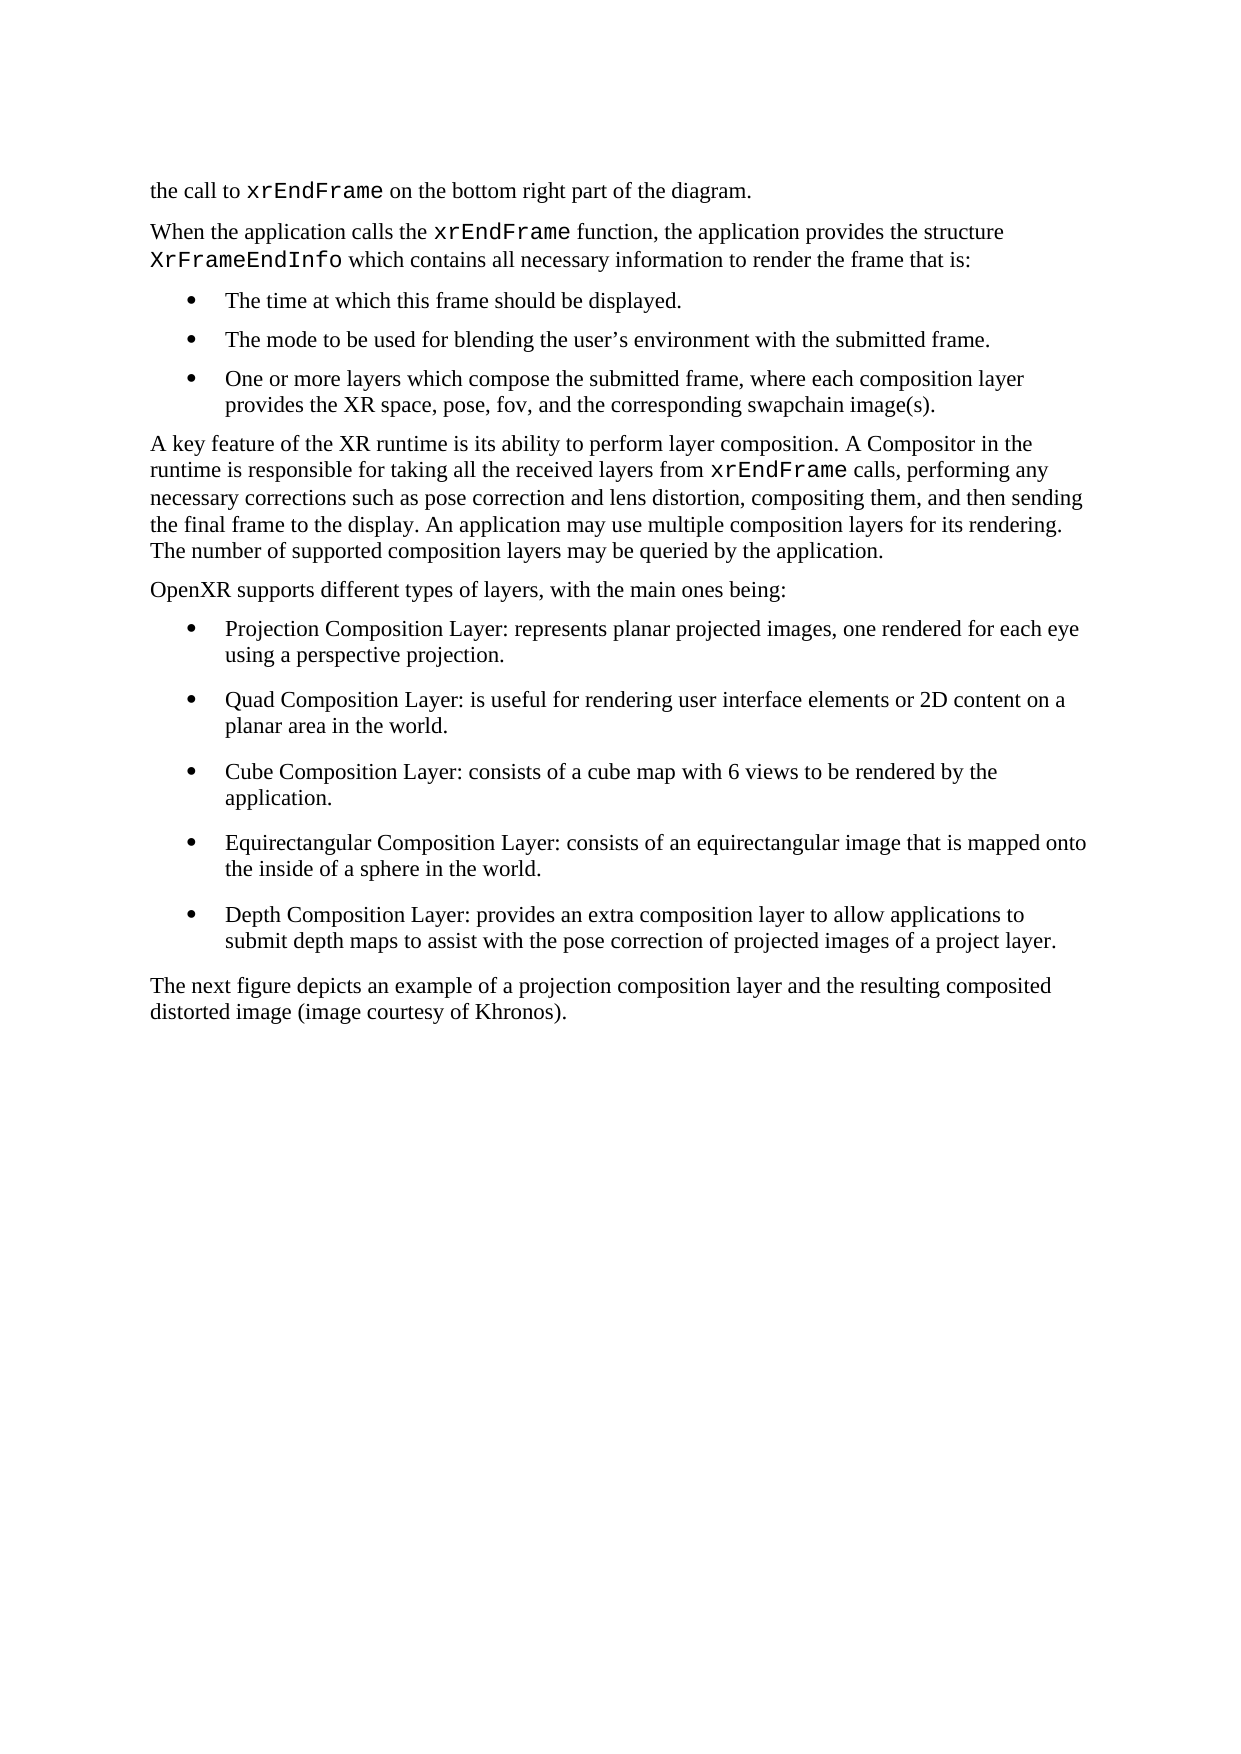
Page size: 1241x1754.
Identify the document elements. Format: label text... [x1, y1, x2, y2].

list Equirectangular Composition Layer: consists of an equirectangular image that is mapped onto the inside of a sphere in the world. [187, 829, 1090, 882]
list Depth Composition Layer: provides an extra composition layer to allow applications to submit depth maps to assist with the pose correction of projected images of a project layer. [187, 901, 1090, 953]
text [150, 177, 1090, 205]
text OpenXR supports different types of layers, with the main ones being: [150, 576, 1090, 602]
text When the application calls the xrEndFrame function, the application provides the structure XrFrameEndInfo which contains all necessary information to render the frame that is: [150, 218, 1090, 274]
list Projection Composition Layer: represents planar projected images, one rendered for each eye using a perspective projection. [187, 615, 1090, 667]
text The next figure depicts an example of a projection composition layer and the resulting composited distorted image (image courtesy of Khronos). [150, 972, 1090, 1025]
list Quad Composition Layer: is useful for rendering user interface elements or 2D content on a planar area in the world. [187, 686, 1090, 739]
list Cube Composition Layer: consists of a cube map with 6 views to be rendered by the application. [187, 758, 1090, 810]
list The time at which this frame should be displayed. [187, 287, 1090, 313]
text A key feature of the XR runtime is its ability to perform layer composition. A Compositor in the runtime is responsible for taking all the received layers from xrEndFrame calls, performing any necessary corrections such as pose correction and lens distortion, compositing them, and then sending the final frame to the display. An application may use multiple composition layers for its rendering. The number of supported composition layers may be queried by the application. [150, 430, 1090, 563]
list The mode to be used for blending the user’s environment with the submitted frame. [187, 326, 1090, 352]
list One or more layers which compose the submitted frame, where each composition layer provides the XR space, pose, fov, and the corresponding swapchain image(s). [187, 364, 1090, 417]
